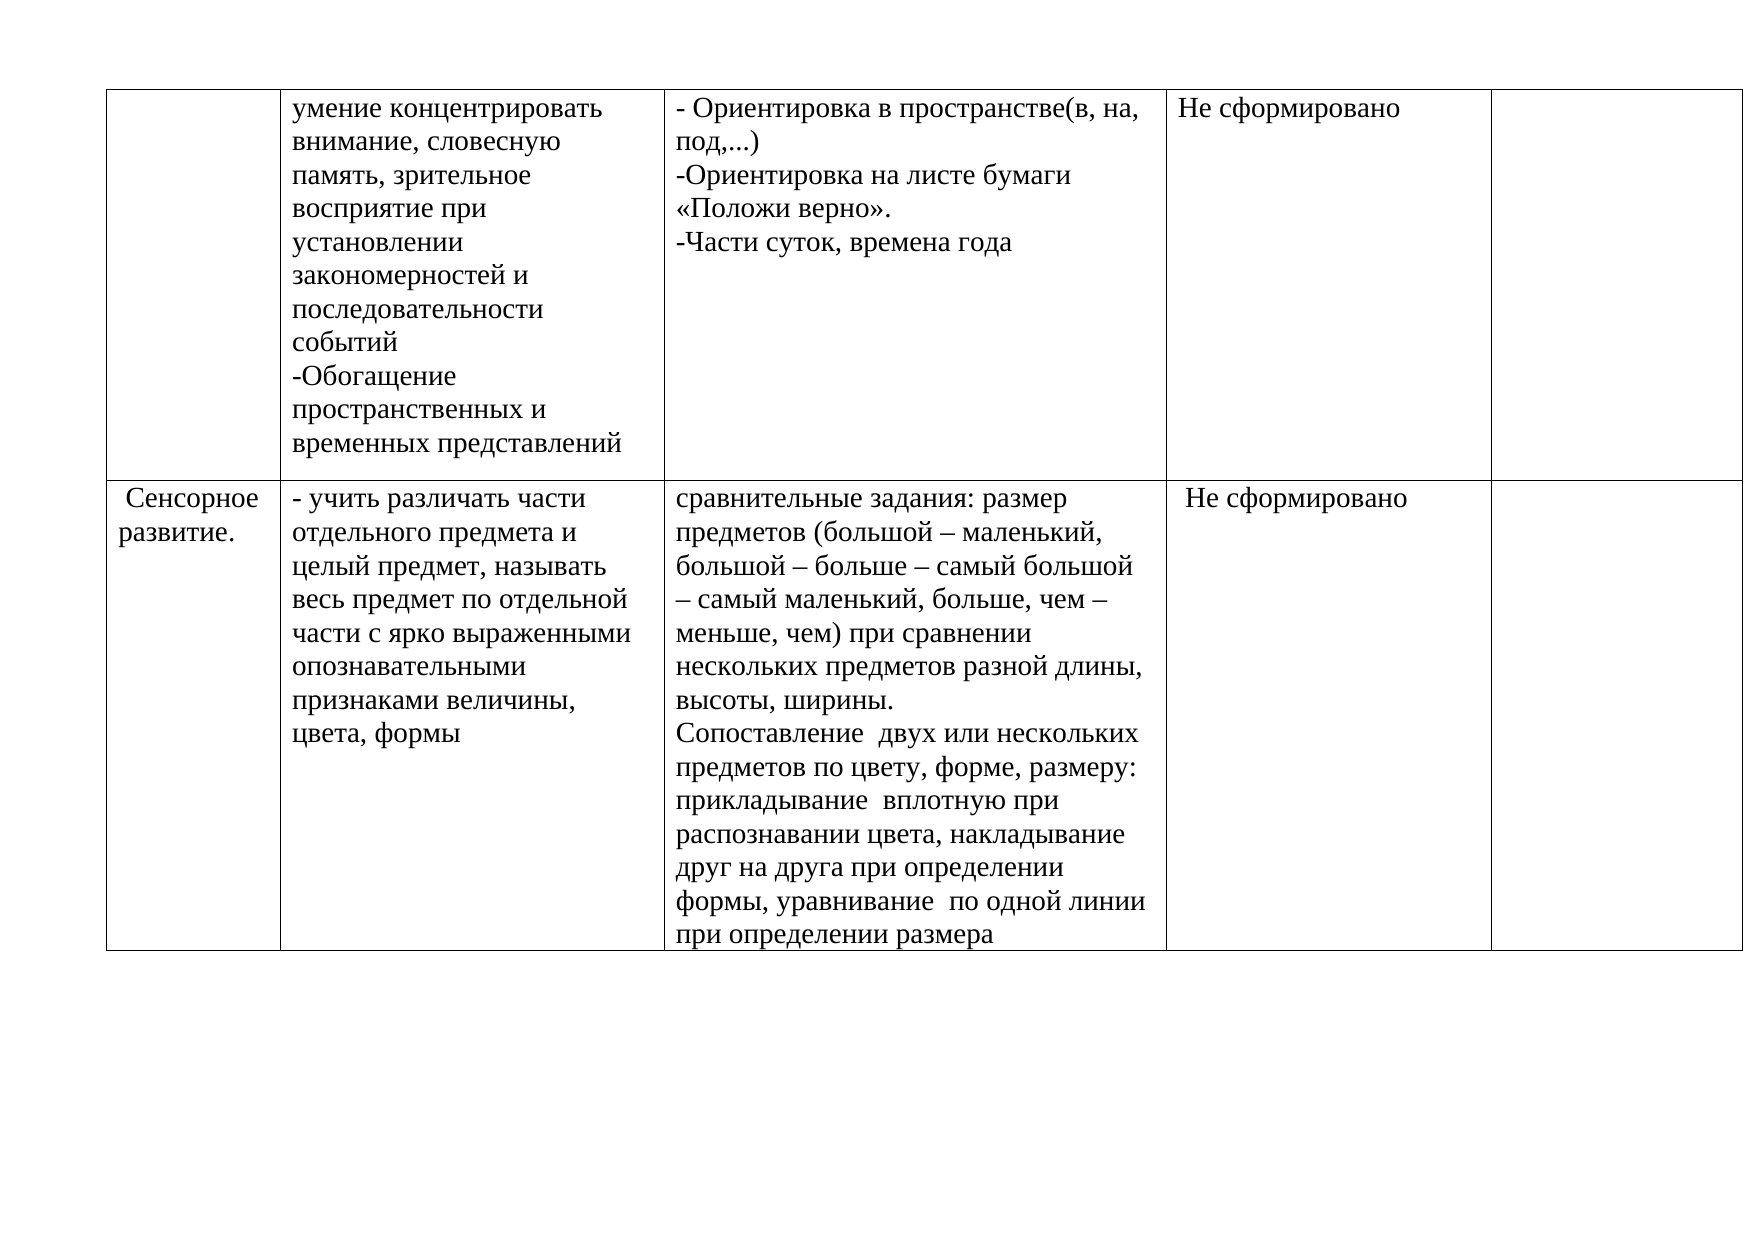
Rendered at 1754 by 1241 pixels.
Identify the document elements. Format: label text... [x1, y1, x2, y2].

table_cell сравнительные задания: размер предметов (большой – маленький, большой – больше – самый большой – самый маленький, больше, чем – меньше, чем) при сравнении нескольких предметов разной длины, высоты, ширины. Сопоставление двух или нескольких предметов по цвету, форме, размеру: прикладывание вплотную при распознавании цвета, накладывание друг на друга при определении формы, уравнивание по одной линии при определении размера [665, 481, 1166, 950]
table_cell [107, 90, 280, 479]
table_cell Сенсорное развитие. [107, 481, 280, 950]
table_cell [281, 90, 664, 479]
table_cell [1492, 481, 1742, 950]
table_cell [1492, 90, 1742, 479]
table_cell - учить различать части отдельного предмета и целый предмет, называть весь предмет по отдельной части с ярко выраженными опознавательными признаками величины, цвета, формы [281, 481, 664, 950]
table_cell Не сформировано [1167, 481, 1491, 950]
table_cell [1167, 90, 1491, 479]
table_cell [665, 90, 1166, 479]
